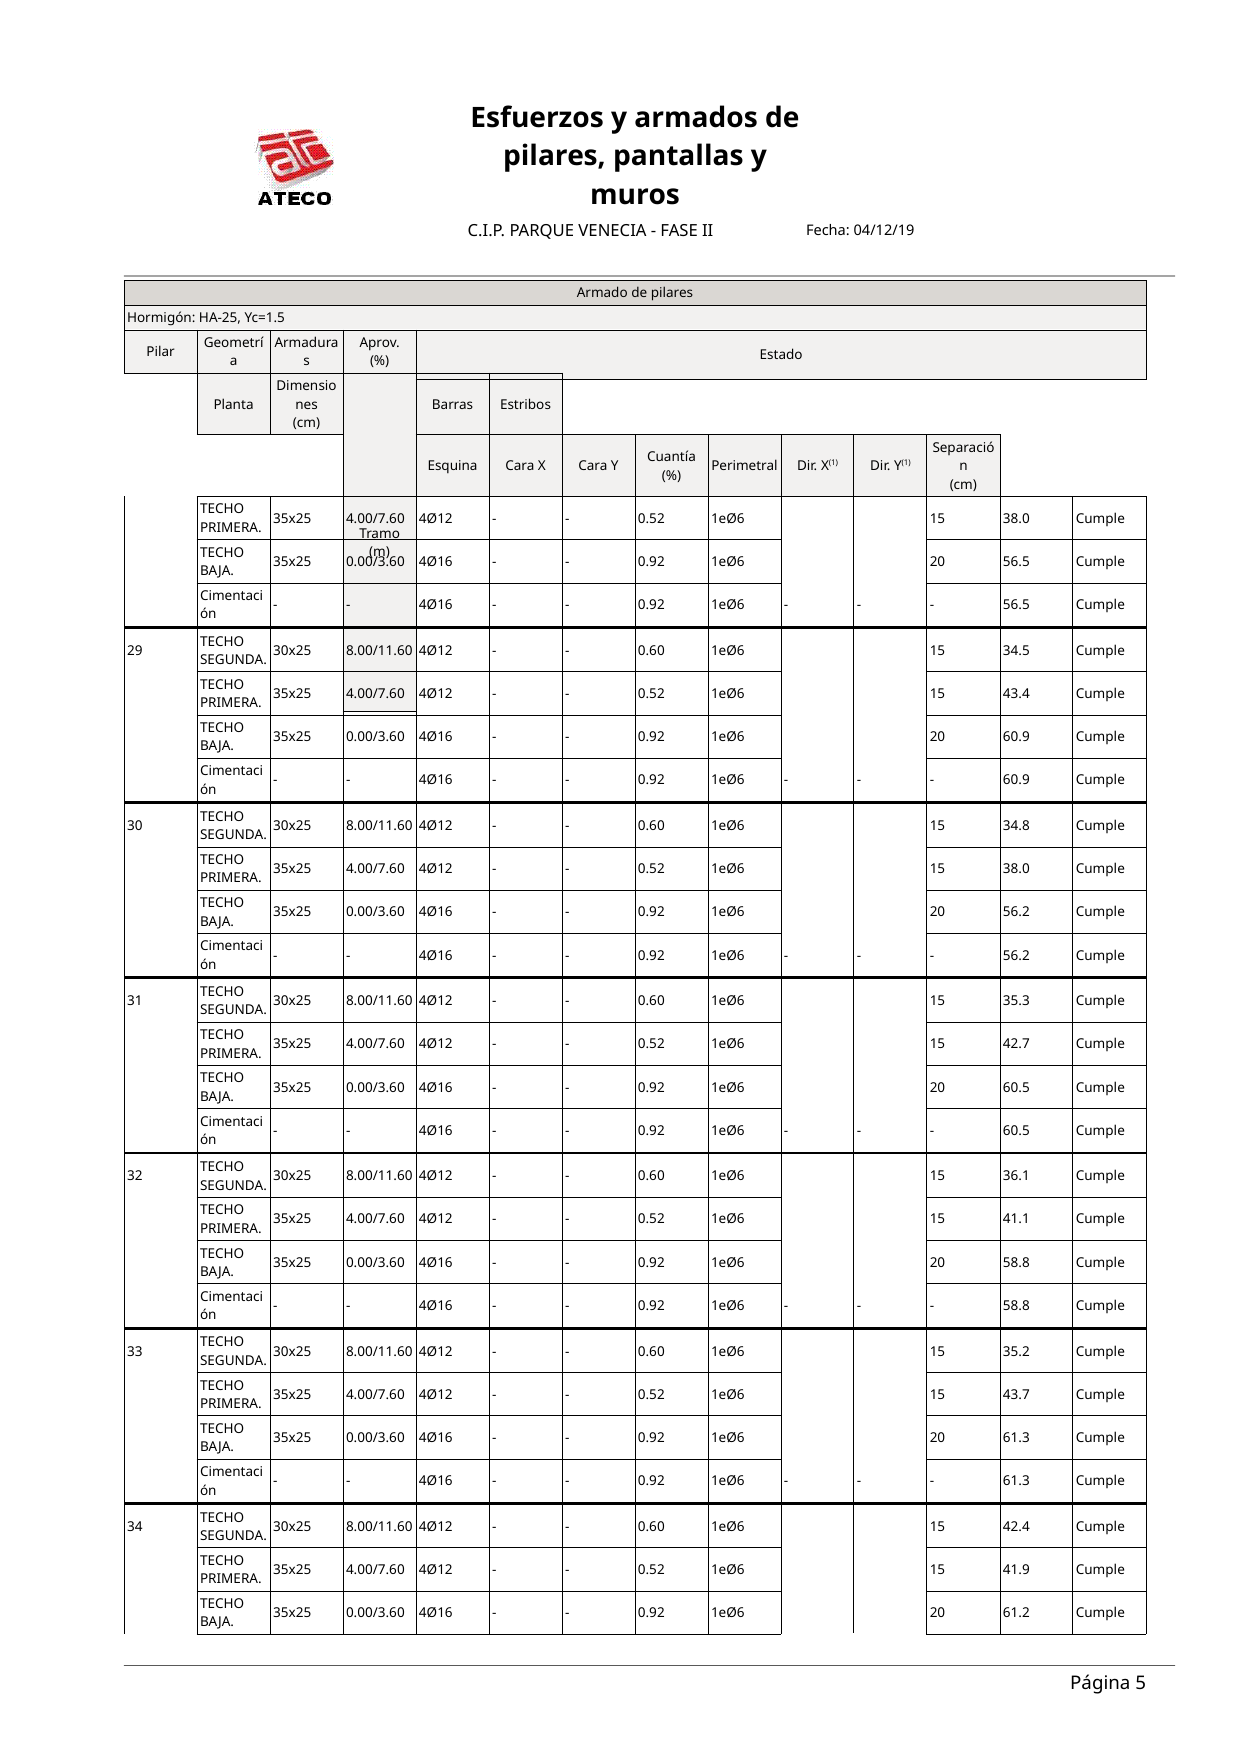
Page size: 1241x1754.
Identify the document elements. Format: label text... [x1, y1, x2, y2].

table_cell - [490, 1548, 562, 1591]
table_cell Perimetral [709, 435, 781, 496]
table_cell [125, 1372, 197, 1415]
table_cell 4Ø12 [417, 1198, 489, 1240]
table_cell Cumple [1073, 1548, 1146, 1591]
table_cell 4Ø12 [417, 672, 489, 714]
table_cell TECHO SEGUNDA. [198, 1330, 270, 1372]
table_cell Cumple [1073, 848, 1146, 890]
table_cell [125, 1547, 197, 1591]
table_cell 38.0 [1001, 848, 1072, 890]
table_cell - [854, 758, 926, 801]
table_cell Cumple [1073, 1023, 1146, 1065]
table_cell 4Ø12 [417, 979, 489, 1022]
table_cell 34.8 [1001, 804, 1072, 846]
table_cell [782, 1505, 853, 1547]
table_cell 41.9 [1001, 1548, 1072, 1591]
table_cell - [563, 629, 635, 671]
table_cell Cumple [1073, 497, 1146, 539]
table_cell [854, 1197, 926, 1240]
table_cell Planta [198, 374, 270, 434]
table_cell 35x25 [271, 497, 343, 539]
table_cell 15 [927, 979, 1000, 1022]
table_header Armado de pilares [125, 281, 1146, 305]
table_cell - [563, 1198, 635, 1240]
table_cell [854, 1065, 926, 1108]
table_cell - [927, 759, 1000, 801]
table_cell TECHO BAJA. [198, 1066, 270, 1108]
table_cell 8.00/11.60 [344, 629, 416, 671]
table_cell 35x25 [271, 1241, 343, 1283]
table_cell [854, 715, 926, 758]
table_cell 60.9 [1001, 759, 1072, 801]
table_cell 0.92 [636, 934, 708, 976]
table_cell [125, 583, 197, 626]
table_cell [782, 1240, 853, 1283]
table_cell 0.00/3.60 [344, 1592, 416, 1634]
table_cell 1eØ6 [709, 1330, 781, 1372]
table_cell 32 [125, 1154, 197, 1197]
table_cell - [490, 497, 562, 539]
table_cell - [490, 1330, 562, 1372]
table_cell 0.00/3.60 [344, 540, 416, 582]
table_cell - [563, 891, 635, 933]
table_cell [782, 1415, 853, 1458]
table_cell [854, 1547, 926, 1591]
table_cell - [344, 584, 416, 626]
table_cell 20 [927, 1416, 1000, 1458]
table_cell - [490, 1284, 562, 1327]
table_cell - [563, 584, 635, 626]
table_cell TECHO SEGUNDA. [198, 629, 270, 671]
table_cell 8.00/11.60 [344, 1505, 416, 1547]
table_cell Barras [417, 380, 489, 434]
table_cell 0.52 [636, 672, 708, 714]
table_cell 60.5 [1001, 1109, 1072, 1151]
table_cell [125, 1197, 197, 1240]
table_cell 61.2 [1001, 1592, 1072, 1634]
table_cell - [490, 848, 562, 890]
table_cell [782, 1022, 853, 1065]
table_cell 20 [927, 891, 1000, 933]
table_cell Cuantía (%) [636, 435, 708, 496]
table_cell TECHO SEGUNDA. [198, 804, 270, 846]
table_cell [782, 715, 853, 758]
table_cell [854, 629, 926, 671]
table_cell 35x25 [271, 716, 343, 758]
table_cell 35.2 [1001, 1330, 1072, 1372]
table_cell - [490, 1460, 562, 1502]
table_cell 35x25 [271, 1548, 343, 1591]
table_cell Dir. X(1) [782, 435, 853, 496]
table_cell 1eØ6 [709, 1460, 781, 1502]
table_cell 35x25 [271, 1023, 343, 1065]
table_cell 35x25 [271, 540, 343, 582]
table_cell [854, 1330, 926, 1372]
table_cell [125, 758, 197, 801]
table_cell - [271, 584, 343, 626]
table_cell 0.60 [636, 804, 708, 846]
table_cell 0.60 [636, 979, 708, 1022]
table_cell 1eØ6 [709, 1241, 781, 1283]
table_cell 4Ø12 [417, 848, 489, 890]
table_cell 35x25 [271, 891, 343, 933]
table_cell - [563, 1284, 635, 1327]
table_cell - [563, 497, 635, 539]
table_cell 1eØ6 [709, 891, 781, 933]
table_cell - [490, 891, 562, 933]
table_cell - [490, 1241, 562, 1283]
table_cell 29 [125, 629, 197, 671]
table_cell 4Ø12 [417, 629, 489, 671]
table_cell 15 [927, 672, 1000, 714]
table_cell 35x25 [271, 672, 343, 714]
table_cell Cumple [1073, 804, 1146, 846]
table_cell [125, 1240, 197, 1283]
table_cell Esquina [417, 435, 489, 496]
table_cell TECHO PRIMERA. [198, 1548, 270, 1591]
table_cell 1eØ6 [709, 1592, 781, 1634]
table_cell 0.92 [636, 1241, 708, 1283]
table_cell 20 [927, 716, 1000, 758]
table_cell 0.00/3.60 [344, 1241, 416, 1283]
table_cell [854, 671, 926, 714]
table_cell - [490, 1592, 562, 1634]
table_cell 15 [927, 1154, 1000, 1197]
table_cell 4Ø16 [417, 1109, 489, 1151]
table_cell 4Ø16 [417, 891, 489, 933]
table_cell - [490, 716, 562, 758]
table_cell Cumple [1073, 716, 1146, 758]
table_cell Cumple [1073, 1284, 1146, 1327]
table_cell 1eØ6 [709, 1373, 781, 1415]
table_cell - [490, 1373, 562, 1415]
table_cell - [490, 540, 562, 582]
table_cell Tramo (m) [344, 374, 416, 496]
table_cell - [490, 1154, 562, 1197]
table_cell TECHO PRIMERA. [198, 1373, 270, 1415]
table_cell - [563, 804, 635, 846]
table_cell 4.00/7.60 [344, 1373, 416, 1415]
table_cell 60.5 [1001, 1066, 1072, 1108]
table_cell [854, 890, 926, 933]
table_cell - [490, 1505, 562, 1547]
table_cell TECHO BAJA. [198, 891, 270, 933]
table_cell 15 [927, 1373, 1000, 1415]
table_cell - [563, 1460, 635, 1502]
table_cell - [271, 934, 343, 976]
table_cell - [344, 1284, 416, 1327]
table_cell Cumple [1073, 1241, 1146, 1283]
table_cell - [563, 716, 635, 758]
table_cell - [271, 1284, 343, 1327]
table_cell 61.3 [1001, 1416, 1072, 1458]
table_cell 0.92 [636, 584, 708, 626]
table_cell Cumple [1073, 629, 1146, 671]
table_cell 35x25 [271, 1373, 343, 1415]
table_cell 4Ø12 [417, 497, 489, 539]
table_cell [854, 539, 926, 582]
table_cell - [344, 934, 416, 976]
table_cell 8.00/11.60 [344, 804, 416, 846]
table_cell [125, 846, 197, 890]
table_cell Cumple [1073, 540, 1146, 582]
table_cell 1eØ6 [709, 804, 781, 846]
table_cell 30x25 [271, 804, 343, 846]
table_cell - [927, 584, 1000, 626]
table_cell Cumple [1073, 584, 1146, 626]
table_cell [125, 715, 197, 758]
table_cell Cara Y [563, 435, 635, 496]
table_cell - [563, 1109, 635, 1151]
table_cell [125, 1591, 197, 1634]
table_cell 4.00/7.60 [344, 1023, 416, 1065]
table_cell [125, 1022, 197, 1065]
table_cell - [563, 540, 635, 582]
table_cell 15 [927, 629, 1000, 671]
table_cell - [782, 1283, 853, 1327]
table_cell - [854, 933, 926, 976]
table_cell - [563, 1154, 635, 1197]
table_cell - [563, 1373, 635, 1415]
table_cell - [563, 1241, 635, 1283]
table_cell - [563, 934, 635, 976]
table_cell TECHO SEGUNDA. [198, 979, 270, 1022]
table_cell 15 [927, 1548, 1000, 1591]
table_cell TECHO PRIMERA. [198, 497, 270, 539]
table_cell 4Ø12 [417, 1154, 489, 1197]
table_cell 1eØ6 [709, 497, 781, 539]
table_cell 0.92 [636, 1460, 708, 1502]
table_cell 56.5 [1001, 540, 1072, 582]
table_cell Cumple [1073, 1373, 1146, 1415]
table_cell [125, 539, 197, 582]
table_cell 30 [125, 804, 197, 846]
table_cell 0.00/3.60 [344, 716, 416, 758]
table_cell Cimentación [198, 1284, 270, 1327]
table_cell 35x25 [271, 848, 343, 890]
table_cell 4Ø16 [417, 716, 489, 758]
table_cell 56.5 [1001, 584, 1072, 626]
table_cell 1eØ6 [709, 1416, 781, 1458]
table_cell Cimentación [198, 1109, 270, 1151]
table_cell 4Ø12 [417, 1548, 489, 1591]
table_cell - [271, 759, 343, 801]
table_cell - [563, 1505, 635, 1547]
table_cell - [563, 672, 635, 714]
table_cell - [490, 672, 562, 714]
table_cell - [927, 934, 1000, 976]
table_cell 35x25 [271, 1066, 343, 1108]
table_cell [854, 497, 926, 539]
table_cell 1eØ6 [709, 1505, 781, 1547]
table_cell 4Ø16 [417, 1284, 489, 1327]
table_cell 0.92 [636, 1284, 708, 1327]
table_cell 4.00/7.60 [344, 1198, 416, 1240]
table_cell - [490, 934, 562, 976]
table_cell Cumple [1073, 759, 1146, 801]
table_cell 58.8 [1001, 1241, 1072, 1283]
table_cell [854, 979, 926, 1022]
table_cell Cumple [1073, 1416, 1146, 1458]
table_cell - [563, 1066, 635, 1108]
table_cell 0.92 [636, 716, 708, 758]
table_cell - [927, 1284, 1000, 1327]
table_cell - [782, 583, 853, 626]
table_cell 15 [927, 1023, 1000, 1065]
table_cell 58.8 [1001, 1284, 1072, 1327]
table_cell 1eØ6 [709, 1548, 781, 1591]
table_cell - [490, 759, 562, 801]
table_cell [782, 846, 853, 890]
table_cell - [563, 1023, 635, 1065]
table_cell 4Ø16 [417, 1241, 489, 1283]
table_cell 42.7 [1001, 1023, 1072, 1065]
table_cell - [563, 1592, 635, 1634]
table_cell 0.92 [636, 1109, 708, 1151]
table_cell [125, 1108, 197, 1151]
table_cell TECHO BAJA. [198, 716, 270, 758]
table_cell - [563, 1416, 635, 1458]
table_cell - [563, 979, 635, 1022]
table_cell Cumple [1073, 891, 1146, 933]
table_cell - [782, 933, 853, 976]
table_cell Cumple [1073, 1592, 1146, 1634]
table_cell 0.60 [636, 1505, 708, 1547]
table_cell - [490, 1066, 562, 1108]
table_cell 35x25 [271, 1416, 343, 1458]
table_cell 4.00/7.60 [344, 848, 416, 890]
table_cell Cumple [1073, 672, 1146, 714]
table_cell 0.92 [636, 1416, 708, 1458]
table_cell 1eØ6 [709, 979, 781, 1022]
table_cell - [927, 1109, 1000, 1151]
table_cell - [490, 584, 562, 626]
table_cell 33 [125, 1330, 197, 1372]
table_cell 0.92 [636, 759, 708, 801]
table_cell TECHO SEGUNDA. [198, 1154, 270, 1197]
table_cell 30x25 [271, 1505, 343, 1547]
table_cell 41.1 [1001, 1198, 1072, 1240]
table_cell - [344, 759, 416, 801]
table_cell 36.1 [1001, 1154, 1072, 1197]
table_cell - [854, 1459, 926, 1502]
table_cell - [563, 759, 635, 801]
table_cell 30x25 [271, 1154, 343, 1197]
table_cell 0.92 [636, 891, 708, 933]
table_cell 4Ø16 [417, 1592, 489, 1634]
table_cell 0.92 [636, 540, 708, 582]
table_cell 1eØ6 [709, 629, 781, 671]
table_cell Cumple [1073, 1066, 1146, 1108]
table_cell [125, 671, 197, 714]
table_cell Cimentación [198, 1460, 270, 1502]
table_cell [854, 1591, 926, 1634]
table_cell - [490, 1198, 562, 1240]
table_cell [782, 1197, 853, 1240]
table_cell [125, 933, 197, 976]
table_cell [125, 1459, 197, 1502]
table_cell 4Ø16 [417, 1066, 489, 1108]
table_cell 8.00/11.60 [344, 1154, 416, 1197]
table_cell 0.60 [636, 1154, 708, 1197]
table_cell Cumple [1073, 1330, 1146, 1372]
table_cell 1eØ6 [709, 716, 781, 758]
picture [254, 129, 334, 209]
table_cell 43.4 [1001, 672, 1072, 714]
table_cell 4Ø12 [417, 804, 489, 846]
table_cell TECHO BAJA. [198, 540, 270, 582]
table_cell 0.60 [636, 629, 708, 671]
table_cell 15 [927, 1330, 1000, 1372]
table_cell 31 [125, 979, 197, 1022]
table_cell 0.52 [636, 1198, 708, 1240]
table_cell 1eØ6 [709, 584, 781, 626]
table_cell 15 [927, 1505, 1000, 1547]
table_cell [125, 496, 197, 539]
table_cell [125, 1283, 197, 1327]
table_cell 1eØ6 [709, 672, 781, 714]
table_cell [782, 539, 853, 582]
table_cell - [854, 1108, 926, 1151]
table_cell TECHO SEGUNDA. [198, 1505, 270, 1547]
table_cell [125, 1415, 197, 1458]
table_cell - [344, 1109, 416, 1151]
table_cell Estado [417, 331, 1146, 379]
table_cell Cara X [490, 435, 562, 496]
table_cell - [854, 583, 926, 626]
table_cell 1eØ6 [709, 1109, 781, 1151]
table_cell 0.52 [636, 1548, 708, 1591]
table_cell - [490, 804, 562, 846]
table_cell [782, 804, 853, 846]
table_cell 1eØ6 [709, 540, 781, 582]
table_cell TECHO BAJA. [198, 1241, 270, 1283]
table_cell Cimentación [198, 584, 270, 626]
table_cell - [490, 979, 562, 1022]
table_cell [782, 1547, 853, 1591]
table_cell Dir. Y(1) [854, 435, 926, 496]
table_cell 0.00/3.60 [344, 891, 416, 933]
table_cell 60.9 [1001, 716, 1072, 758]
table_cell 4Ø16 [417, 1416, 489, 1458]
table_cell 38.0 [1001, 497, 1072, 539]
table_cell [782, 629, 853, 671]
table_cell 1eØ6 [709, 848, 781, 890]
table_cell 34 [125, 1505, 197, 1547]
table_cell 61.3 [1001, 1460, 1072, 1502]
table_cell 1eØ6 [709, 759, 781, 801]
table_cell 8.00/11.60 [344, 1330, 416, 1372]
table_cell - [782, 1108, 853, 1151]
table_cell 30x25 [271, 629, 343, 671]
table_cell 0.52 [636, 497, 708, 539]
table_cell - [490, 1023, 562, 1065]
table_cell 35x25 [271, 1198, 343, 1240]
table_cell 1eØ6 [709, 1154, 781, 1197]
table_cell 4Ø12 [417, 1330, 489, 1372]
table_cell 4Ø12 [417, 1373, 489, 1415]
table_cell 4Ø12 [417, 1023, 489, 1065]
table_cell [854, 1415, 926, 1458]
table_cell Cumple [1073, 979, 1146, 1022]
table_cell 15 [927, 804, 1000, 846]
table_cell Pilar [125, 331, 197, 373]
table_cell Cumple [1073, 1198, 1146, 1240]
table_cell - [344, 1460, 416, 1502]
table_cell 20 [927, 1241, 1000, 1283]
table_cell Separación (cm) [927, 435, 1000, 496]
table_cell TECHO PRIMERA. [198, 672, 270, 714]
table_cell 4Ø16 [417, 934, 489, 976]
table_cell Dimensiones (cm) [271, 374, 343, 434]
table_cell Hormigón: HA-25, Yc=1.5 [125, 306, 1146, 329]
table_cell 15 [927, 848, 1000, 890]
table_cell [782, 497, 853, 539]
table_cell TECHO PRIMERA. [198, 1023, 270, 1065]
table_cell 35x25 [271, 1592, 343, 1634]
table_cell Armaduras [271, 331, 343, 373]
table_cell - [782, 758, 853, 801]
table_cell 15 [927, 497, 1000, 539]
table_cell [125, 890, 197, 933]
table_cell [782, 1372, 853, 1415]
table_cell 4Ø12 [417, 1505, 489, 1547]
table_cell - [854, 1283, 926, 1327]
table_cell Cumple [1073, 1154, 1146, 1197]
table_cell 0.00/3.60 [344, 1066, 416, 1108]
table_cell 34.5 [1001, 629, 1072, 671]
table_cell 56.2 [1001, 934, 1072, 976]
table_cell [125, 1065, 197, 1108]
table_cell 4Ø16 [417, 759, 489, 801]
table_cell Geometría [198, 331, 270, 373]
table_cell [782, 1065, 853, 1108]
table_cell Cimentación [198, 934, 270, 976]
table_cell 0.52 [636, 848, 708, 890]
table_cell 20 [927, 1592, 1000, 1634]
table_cell 20 [927, 1066, 1000, 1108]
table_cell Aprov. (%) [344, 331, 416, 373]
table_cell [854, 804, 926, 846]
table_cell - [271, 1460, 343, 1502]
table_cell Estribos [490, 380, 562, 434]
table_cell 20 [927, 540, 1000, 582]
table_cell - [490, 629, 562, 671]
table_cell 4.00/7.60 [344, 497, 416, 539]
table_cell TECHO PRIMERA. [198, 1198, 270, 1240]
table_cell [854, 1372, 926, 1415]
table_cell Cumple [1073, 1109, 1146, 1151]
table_cell - [563, 1330, 635, 1372]
table_cell 30x25 [271, 1330, 343, 1372]
table_cell 43.7 [1001, 1373, 1072, 1415]
table_cell Cumple [1073, 1460, 1146, 1502]
table_cell - [782, 1459, 853, 1502]
table_cell - [563, 1548, 635, 1591]
table_cell 4.00/7.60 [344, 672, 416, 711]
table_cell 30x25 [271, 979, 343, 1022]
table_cell 1eØ6 [709, 1023, 781, 1065]
table_cell - [490, 1109, 562, 1151]
table_cell - [271, 1109, 343, 1151]
table_cell [782, 1330, 853, 1372]
table_cell TECHO BAJA. [198, 1592, 270, 1634]
table_cell TECHO PRIMERA. [198, 848, 270, 890]
table_cell 1eØ6 [709, 1198, 781, 1240]
table_cell 35.3 [1001, 979, 1072, 1022]
table_cell [782, 1154, 853, 1197]
table_cell TECHO BAJA. [198, 1416, 270, 1458]
table_cell [854, 1022, 926, 1065]
table_cell 4Ø16 [417, 540, 489, 582]
table_cell 0.92 [636, 1592, 708, 1634]
table_cell - [490, 1416, 562, 1458]
table_cell Cimentación [198, 759, 270, 801]
table_cell [782, 671, 853, 714]
table_cell [854, 1240, 926, 1283]
table_cell Cumple [1073, 934, 1146, 976]
table_cell - [563, 848, 635, 890]
table_cell 4Ø16 [417, 584, 489, 626]
table_cell 1eØ6 [709, 934, 781, 976]
table_cell 1eØ6 [709, 1066, 781, 1108]
table_cell [782, 890, 853, 933]
table_cell [854, 846, 926, 890]
table_cell 4Ø16 [417, 1460, 489, 1502]
table_cell - [927, 1460, 1000, 1502]
table_cell 4.00/7.60 [344, 1548, 416, 1591]
table_cell 0.52 [636, 1023, 708, 1065]
table_cell [854, 1154, 926, 1197]
table_cell [782, 979, 853, 1022]
table_cell 1eØ6 [709, 1284, 781, 1327]
table_cell 0.00/3.60 [344, 1416, 416, 1458]
table_cell 42.4 [1001, 1505, 1072, 1547]
table_cell 8.00/11.60 [344, 979, 416, 1022]
table_cell 15 [927, 1198, 1000, 1240]
table_cell 0.60 [636, 1330, 708, 1372]
table_cell [782, 1591, 854, 1634]
table_cell 0.92 [636, 1066, 708, 1108]
table_cell 0.52 [636, 1373, 708, 1415]
table_cell [854, 1505, 926, 1547]
table_cell 56.2 [1001, 891, 1072, 933]
table_cell Cumple [1073, 1505, 1146, 1547]
